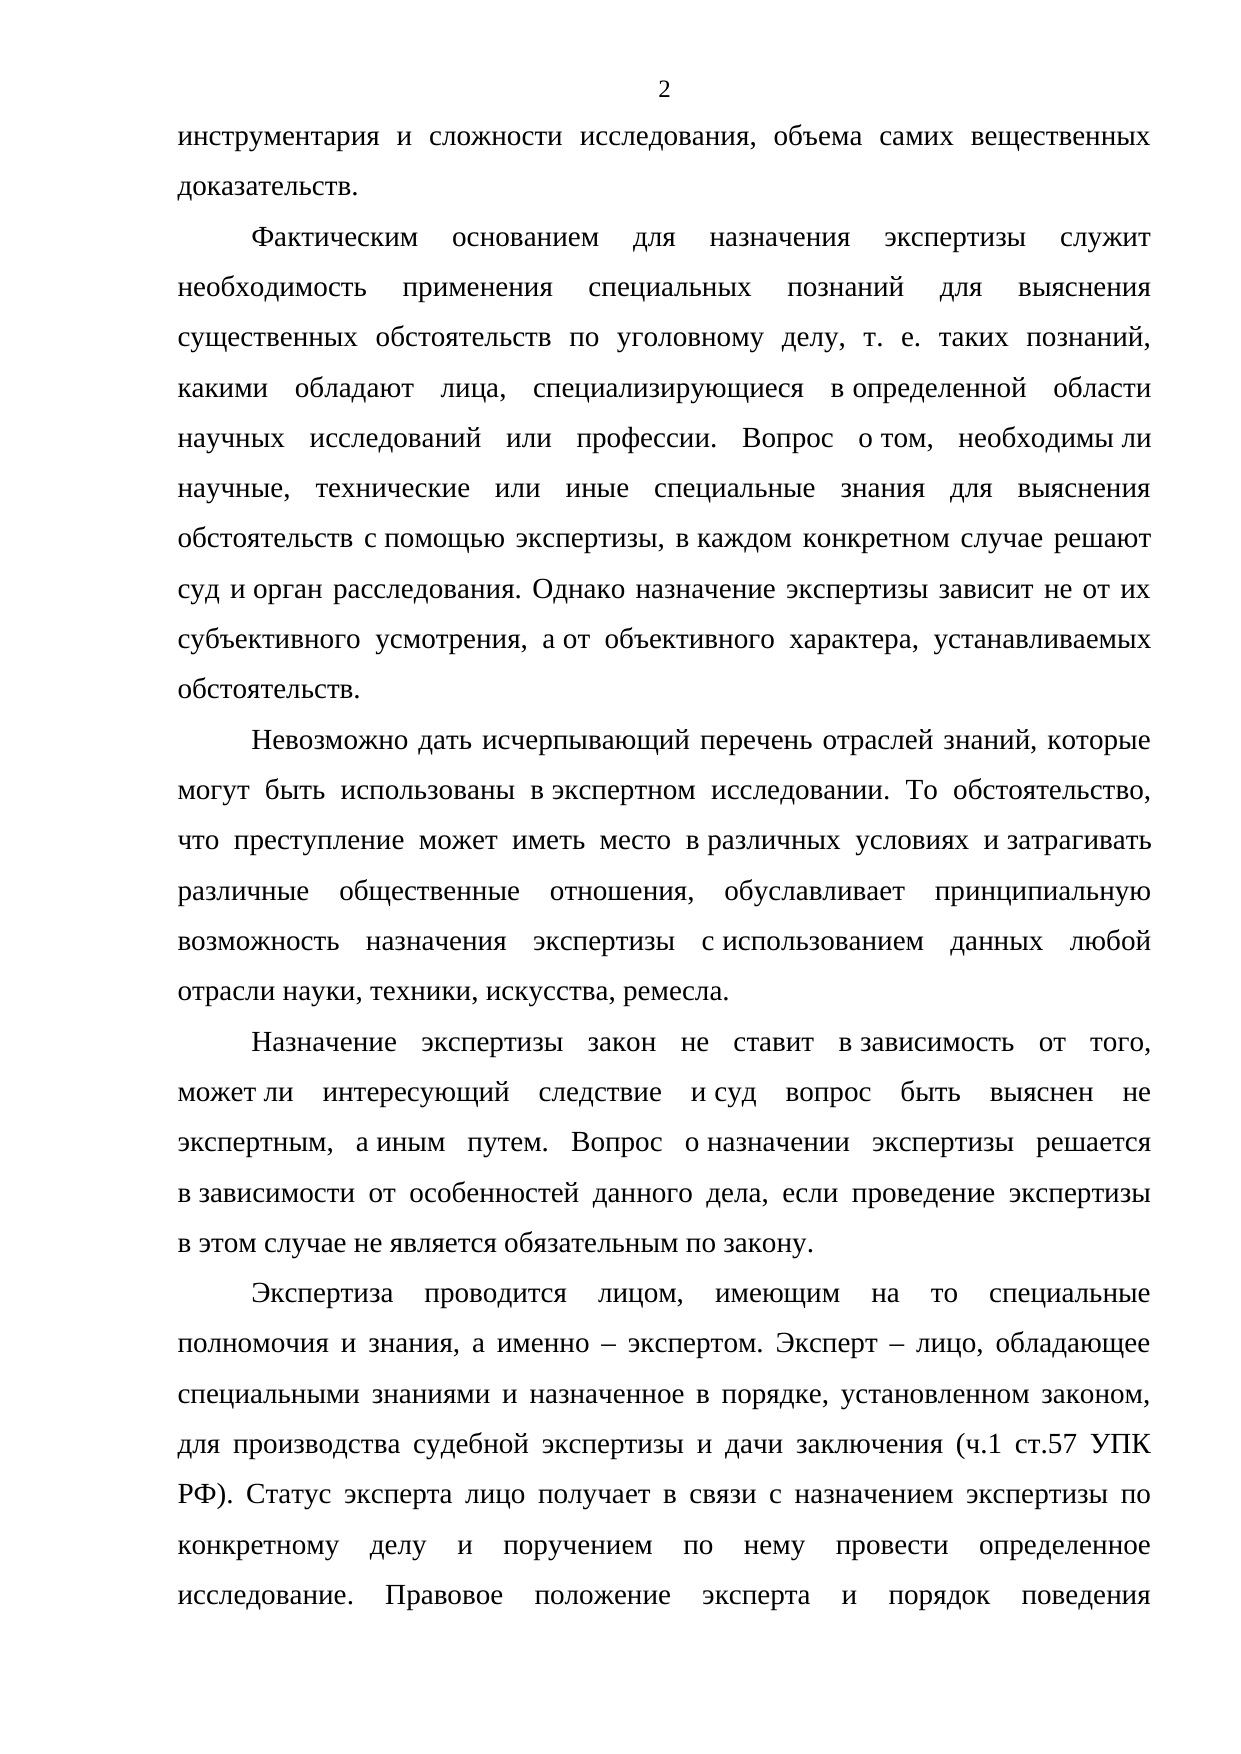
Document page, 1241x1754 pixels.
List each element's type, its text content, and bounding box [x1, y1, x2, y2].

text Невозможно дать исчерпывающий перечень отраслей знаний, которые могут быть использованы в экспертном исследовании. То обстоятельство, что преступление может иметь место в различных условиях и затрагивать различные общественные отношения, обуславливает принципиальную возможность назначения экспертизы с использованием данных любой отрасли науки, техники, искусства, ремесла. [177, 722, 1152, 1007]
text Фактическим основанием для назначения экспертизы служит необходимость применения специальных познаний для выяснения существенных обстоятельств по уголовному делу, т. е. таких познаний, какими обладают лица, специализирующиеся в определенной области научных исследований или профессии. Вопрос о том, необходимы ли научные, технические или иные специальные знания для выяснения обстоятельств с помощью экспертизы, в каждом конкретном случае решают суд и орган расследования. Однако назначение экспертизы зависит не от их субъективного усмотрения, а от объективного характера, устанавливаемых обстоятельств. [177, 219, 1152, 705]
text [177, 118, 1152, 202]
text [177, 1275, 1152, 1611]
text Назначение экспертизы закон не ставит в зависимость от того, может ли интересующий следствие и суд вопрос быть выяснен не экспертным, а иным путем. Вопрос о назначении экспертизы решается в зависимости от особенностей данного дела, если проведение экспертизы в этом случае не является обязательным по закону. [177, 1024, 1152, 1258]
